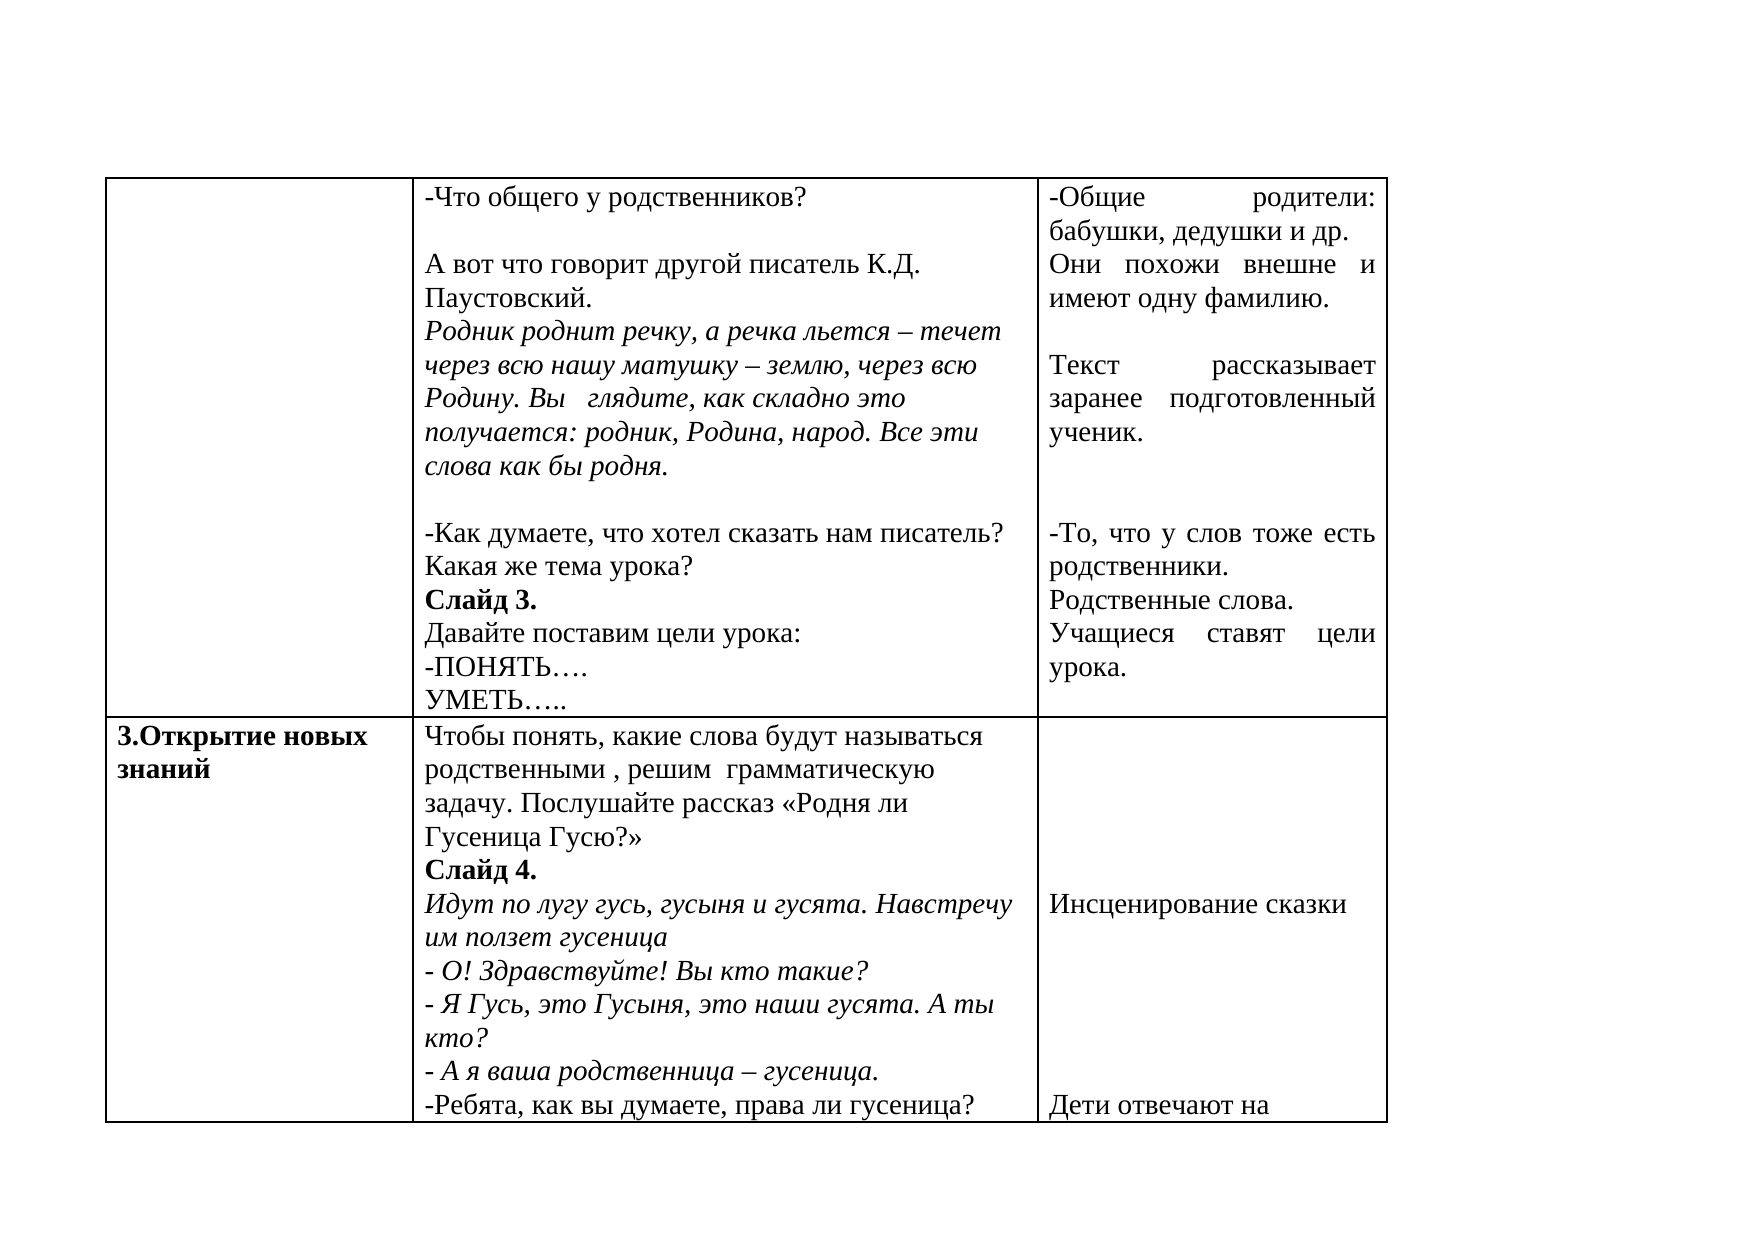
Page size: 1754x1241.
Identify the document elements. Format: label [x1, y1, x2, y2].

table_cell [1039, 718, 1386, 1121]
table_cell [414, 718, 1037, 1121]
table_cell [107, 179, 412, 716]
table_cell [414, 179, 1037, 716]
table_cell [107, 718, 412, 1121]
table_cell [1039, 179, 1386, 716]
